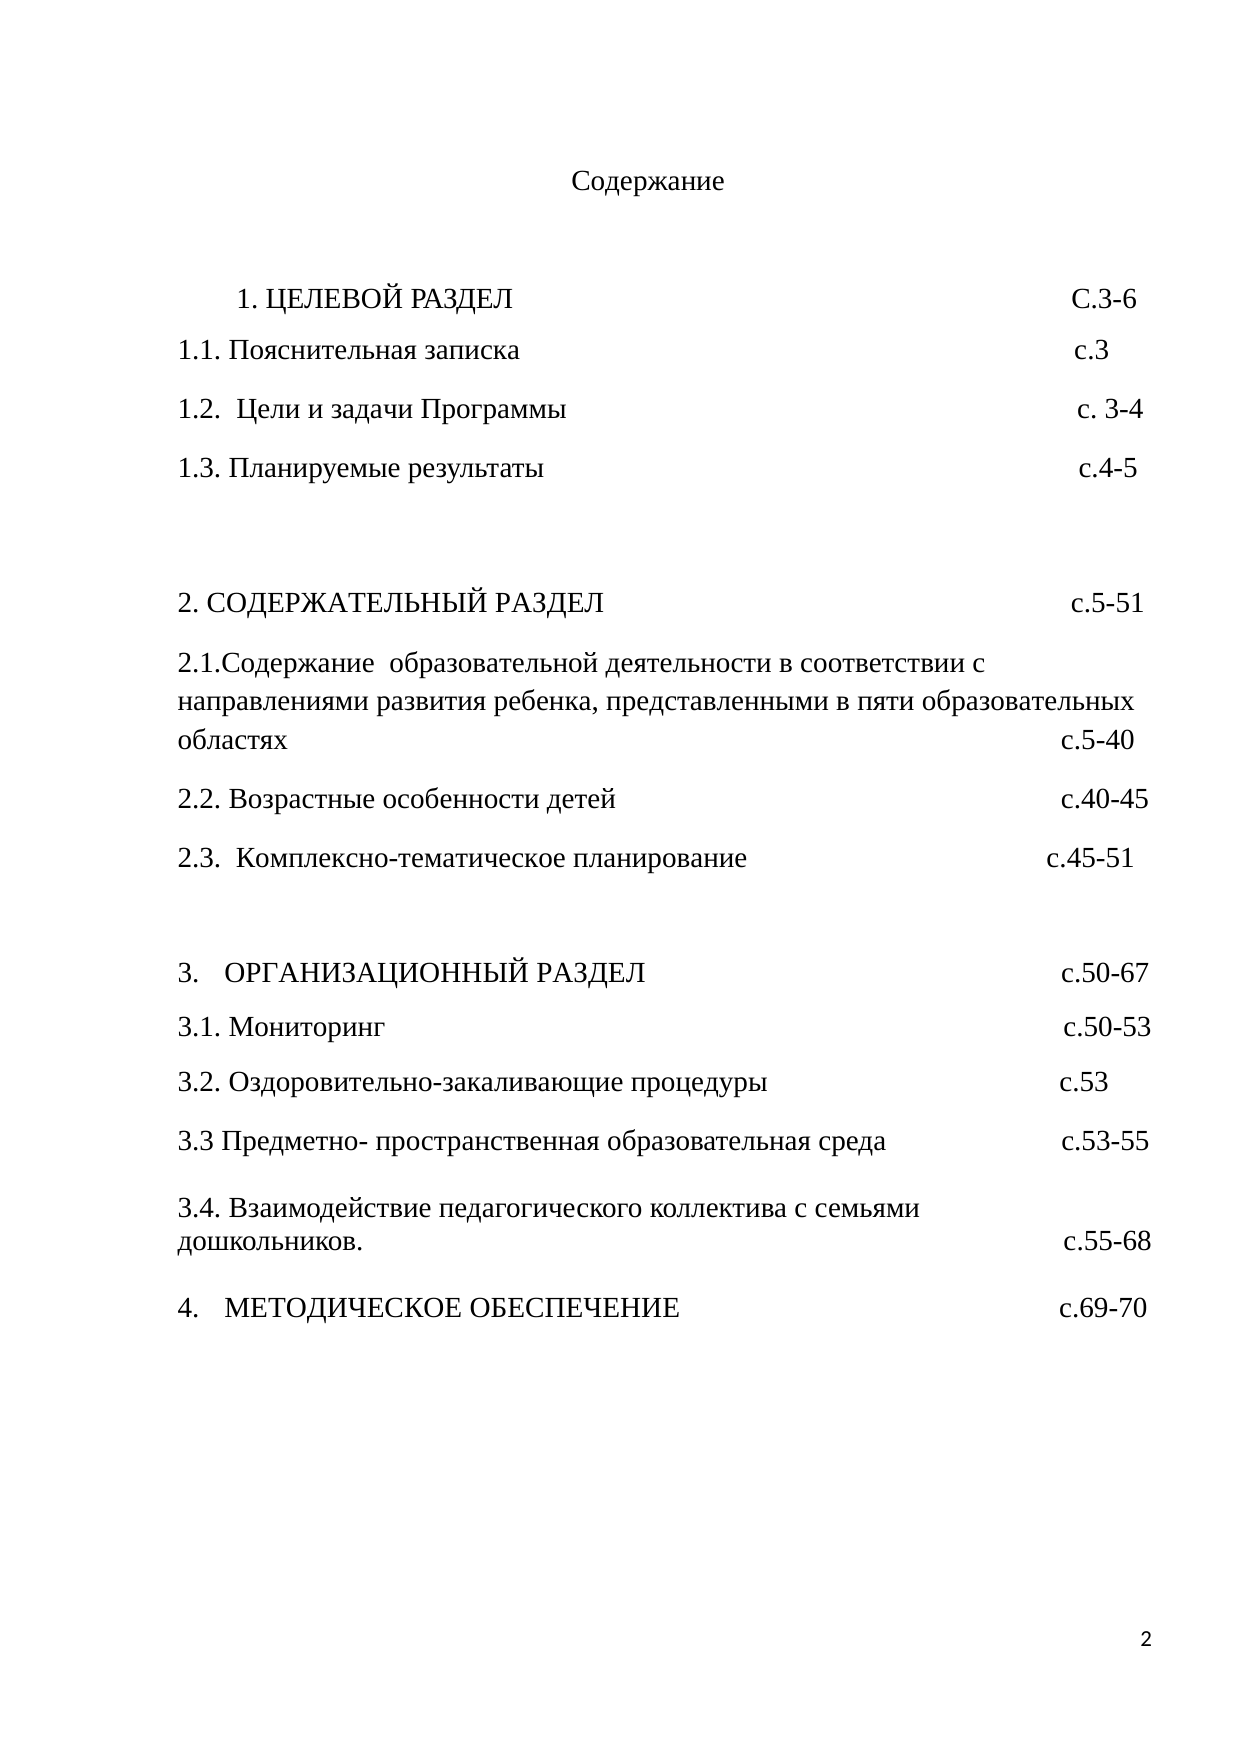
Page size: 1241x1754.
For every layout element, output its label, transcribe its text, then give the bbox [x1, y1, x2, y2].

text 2.2. Возрастные особенности детей с.40-45 [177, 781, 1152, 815]
list ОРГАНИЗАЦИОННЫЙ РАЗДЕЛ с.50-67 [177, 955, 1152, 988]
text 2.3. Комплексно-тематическое планирование с.45-51 [177, 841, 1149, 874]
text 2.1.Содержание образовательной деятельности в соответствии с направлениями развития ребенка, представленными в пяти образовательных областях с.5-40 [177, 645, 1152, 755]
text Содержание [177, 163, 1152, 196]
text 3.2. Оздоровительно-закаливающие процедуры с.53 [177, 1064, 1152, 1097]
text 3.1. Мониторинг с.50-53 [177, 1009, 1152, 1043]
text дошкольников. с.55-68 [177, 1223, 1152, 1257]
text 2. СОДЕРЖАТЕЛЬНЫЙ РАЗДЕЛ с.5-51 [177, 585, 1152, 619]
text 3.4. Взаимодействие педагогического коллектива с семьями [177, 1190, 1152, 1223]
list МЕТОДИЧЕСКОЕ ОБЕСПЕЧЕНИЕ с.69-70 [177, 1291, 1152, 1324]
text 1.3. Планируемые результаты с.4-5 [177, 450, 1152, 483]
text 3.3 Предметно- пространственная образовательная среда с.53-55 [177, 1123, 1152, 1156]
text 1.1. Пояснительная записка с.3 [177, 332, 1152, 365]
text 1. ЦЕЛЕВОЙ РАЗДЕЛ с.3-6 [177, 282, 1152, 315]
list Цели и задачи Программы с. 3-4 [177, 391, 1152, 425]
